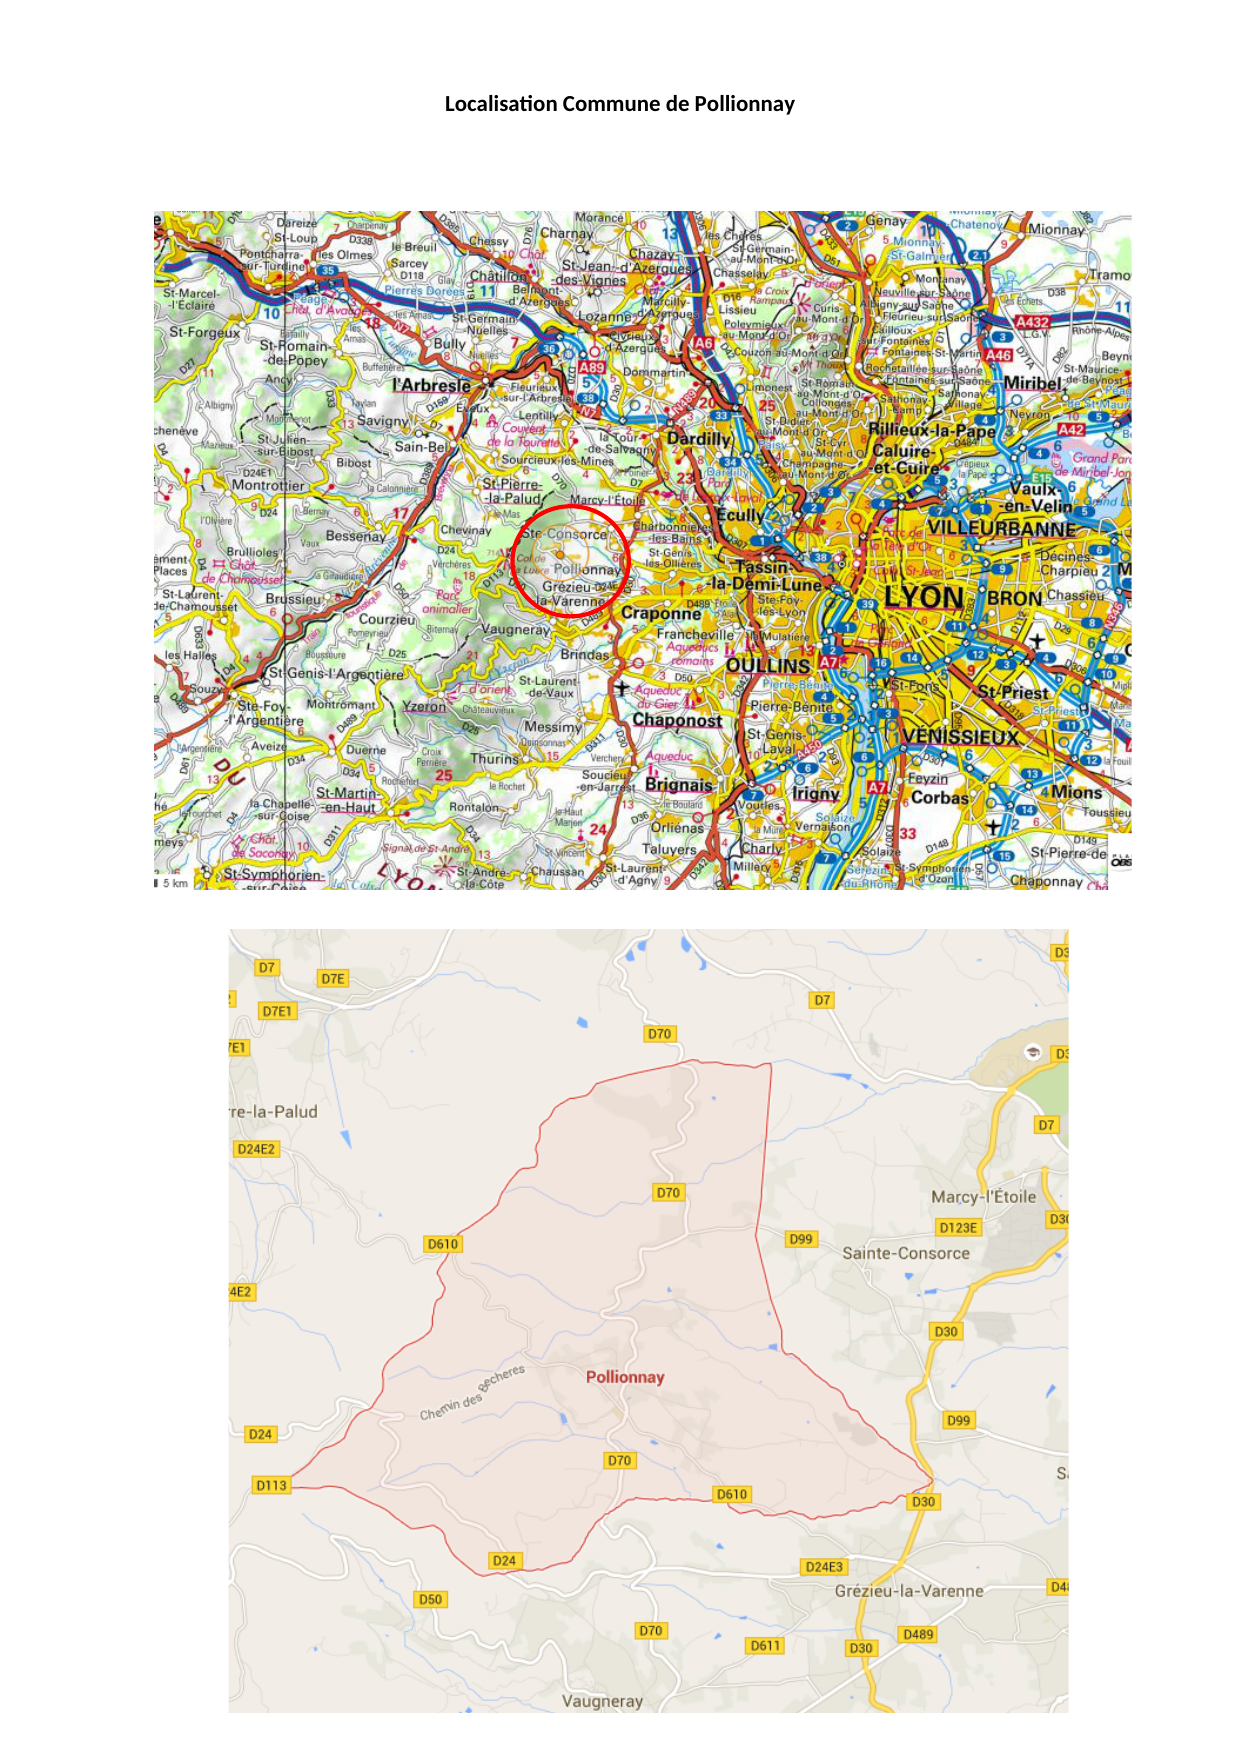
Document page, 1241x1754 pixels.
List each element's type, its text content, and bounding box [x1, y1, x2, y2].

picture [228, 929, 1069, 1713]
picture [154, 211, 1133, 889]
text Localisation Commune de Pollionnay [118, 89, 1122, 117]
